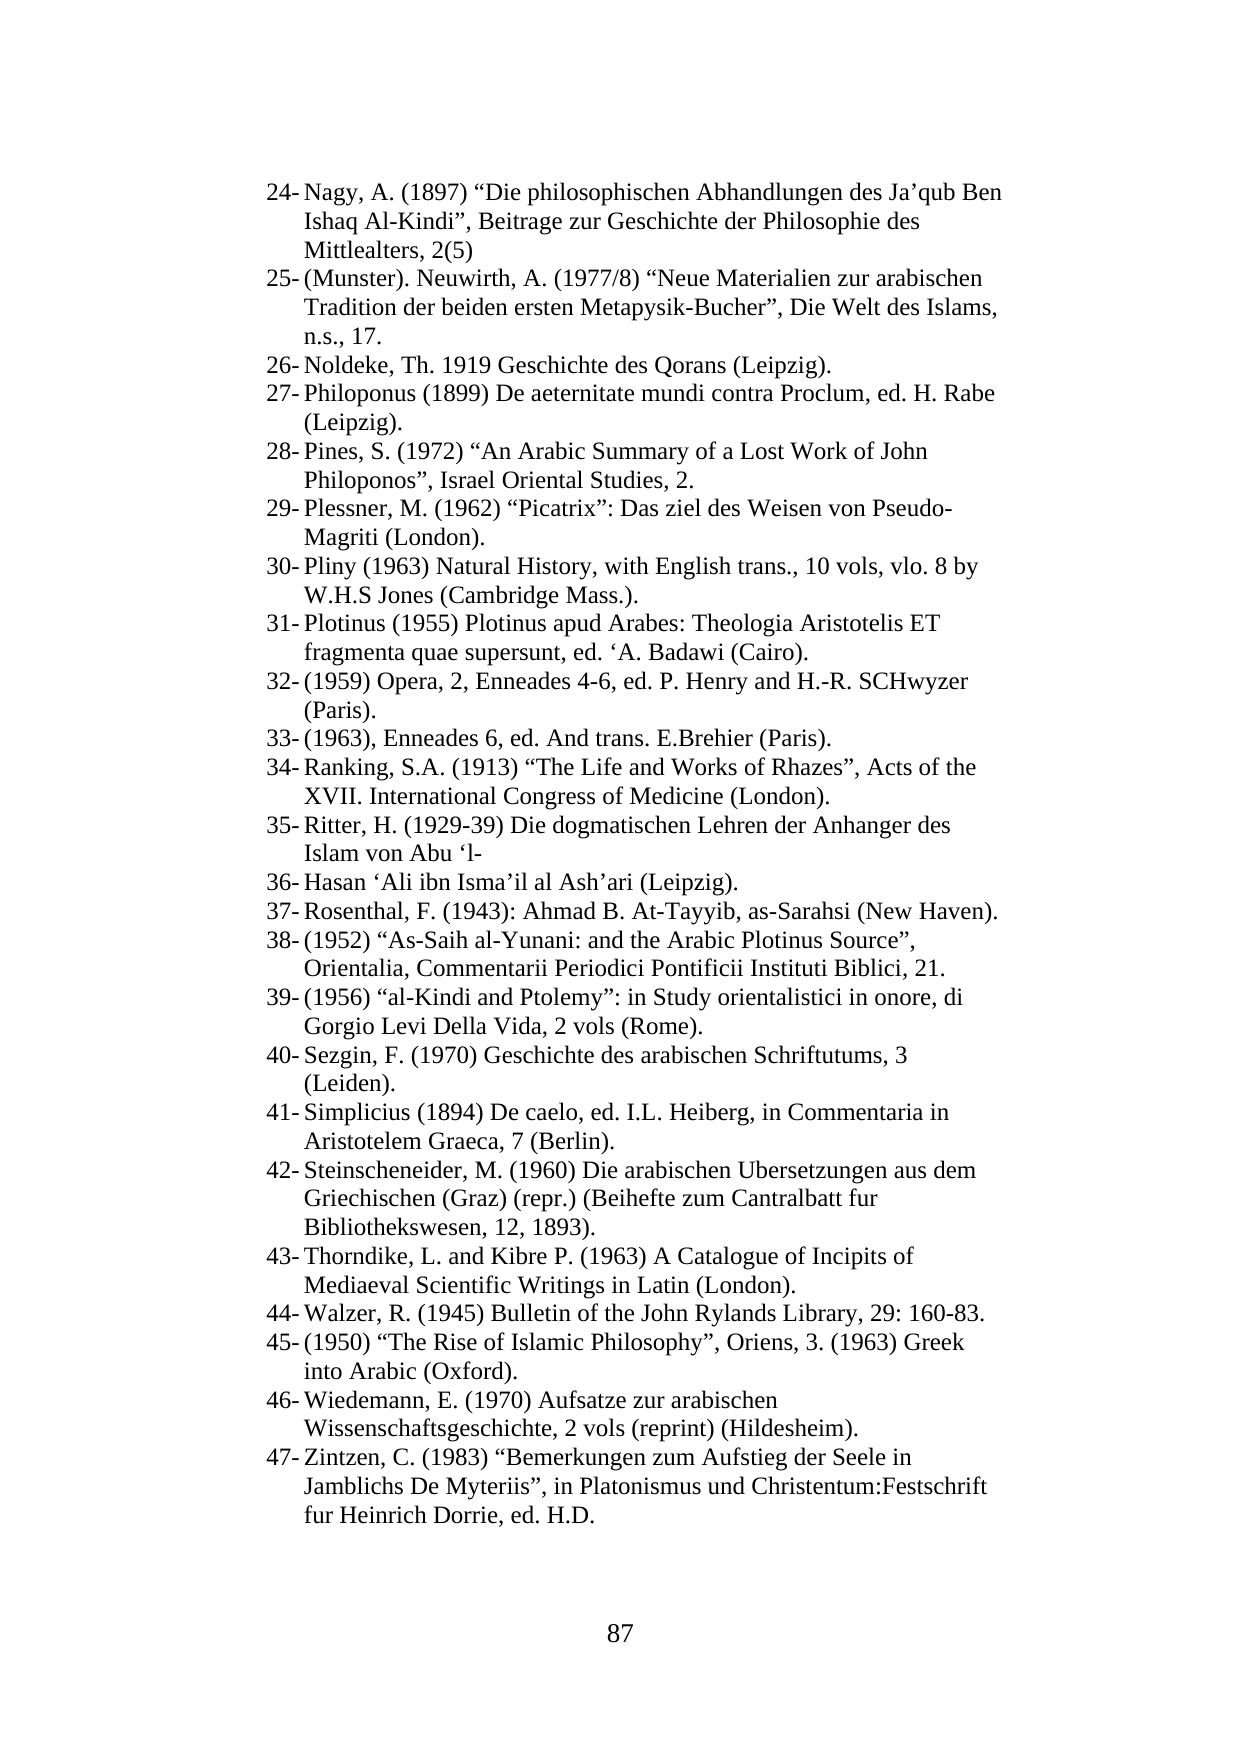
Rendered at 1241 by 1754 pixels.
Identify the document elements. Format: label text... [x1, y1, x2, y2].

text Plotinus (1955) Plotinus apud Arabes: Theologia Aristotelis ET fragmenta quae supersunt, ed. ‘A. Badawi (Cairo). [266, 608, 1004, 666]
text Plessner, M. (1962) “Picatrix”: Das ziel des Weisen von Pseudo-Magriti (London). [266, 493, 1004, 551]
text Pliny (1963) Natural History, with English trans., 10 vols, vlo. 8 by W.H.S Jones (Cambridge Mass.). [266, 551, 1004, 608]
text Philoponus (1899) De aeternitate mundi contra Proclum, ed. H. Rabe (Leipzig). [266, 378, 1004, 436]
text Steinscheneider, M. (1960) Die arabischen Ubersetzungen aus dem Griechischen (Graz) (repr.) (Beihefte zum Cantralbatt fur Bibliothekswesen, 12, 1893). [266, 1155, 1004, 1241]
text Nagy, A. (1897) “Die philosophischen Abhandlungen des Ja’qub Ben Ishaq Al-Kindi”, Beitrage zur Geschichte der Philosophie des Mittlealters, 2(5) [266, 177, 1004, 263]
text Wiedemann, E. (1970) Aufsatze zur arabischen Wissenschaftsgeschichte, 2 vols (reprint) (Hildesheim). [266, 1385, 1004, 1442]
text (1950) “The Rise of Islamic Philosophy”, Oriens, 3. (1963) Greek into Arabic (Oxford). [266, 1327, 1004, 1385]
text Sezgin, F. (1970) Geschichte des arabischen Schriftutums, 3 (Leiden). [266, 1040, 1004, 1097]
text Pines, S. (1972) “An Arabic Summary of a Lost Work of John Philoponos”, Israel Oriental Studies, 2. [266, 436, 1004, 493]
text Simplicius (1894) De caelo, ed. I.L. Heiberg, in Commentaria in Aristotelem Graeca, 7 (Berlin). [266, 1097, 1004, 1155]
text Hasan ‘Ali ibn Isma’il al Ash’ari (Leipzig). [266, 867, 1004, 896]
text (1952) “As-Saih al-Yunani: and the Arabic Plotinus Source”, Orientalia, Commentarii Periodici Pontificii Instituti Biblici, 21. [266, 925, 1004, 982]
text Ritter, H. (1929-39) Die dogmatischen Lehren der Anhanger des Islam von Abu ‘l- [266, 810, 1004, 867]
text (Munster). Neuwirth, A. (1977/8) “Neue Materialien zur arabischen Tradition der beiden ersten Metapysik-Bucher”, Die Welt des Islams, n.s., 17. [266, 263, 1004, 350]
text (1959) Opera, 2, Enneades 4-6, ed. P. Henry and H.-R. SCHwyzer (Paris). [266, 666, 1004, 723]
text Thorndike, L. and Kibre P. (1963) A Catalogue of Incipits of Mediaeval Scientific Writings in Latin (London). [266, 1241, 1004, 1298]
text (1956) “al-Kindi and Ptolemy”: in Study orientalistici in onore, di Gorgio Levi Della Vida, 2 vols (Rome). [266, 982, 1004, 1040]
text Walzer, R. (1945) Bulletin of the John Rylands Library, 29: 160-83. [266, 1298, 1004, 1327]
text Rosenthal, F. (1943): Ahmad B. At-Tayyib, as-Sarahsi (New Haven). [266, 896, 1004, 925]
text Noldeke, Th. 1919 Geschichte des Qorans (Leipzig). [266, 350, 1004, 378]
text Ranking, S.A. (1913) “The Life and Works of Rhazes”, Acts of the XVII. International Congress of Medicine (London). [266, 752, 1004, 810]
text (1963), Enneades 6, ed. And trans. E.Brehier (Paris). [266, 723, 1004, 752]
text Zintzen, C. (1983) “Bemerkungen zum Aufstieg der Seele in Jamblichs De Myteriis”, in Platonismus und Christentum:Festschrift fur Heinrich Dorrie, ed. H.D. [266, 1442, 1004, 1528]
